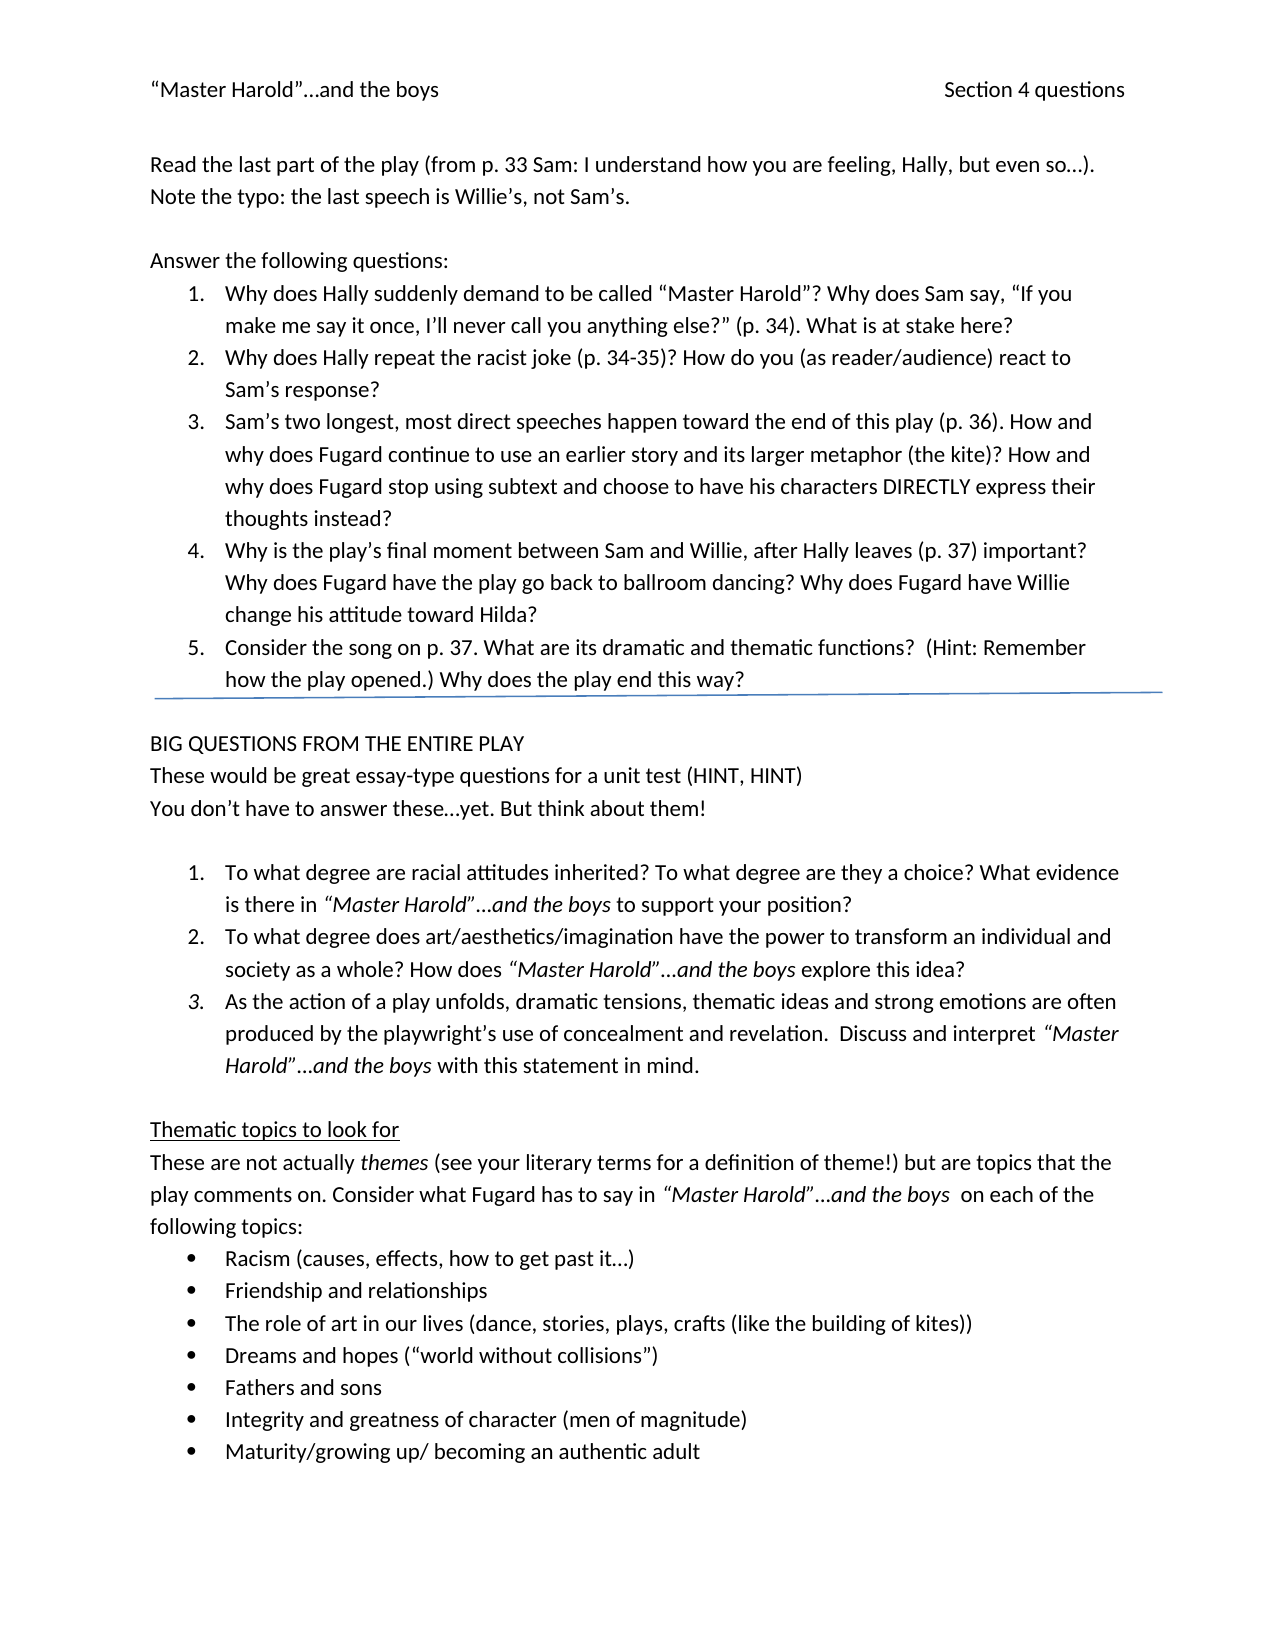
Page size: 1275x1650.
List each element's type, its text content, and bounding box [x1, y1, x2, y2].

list Maturity/growing up/ becoming an authentic adult [187, 1437, 1125, 1466]
text These would be great essay-type questions for a unit test (HINT, HINT) [150, 762, 1125, 789]
list Sam’s two longest, most direct speeches happen toward the end of this play (p. 36). How and why does Fugard continue to use an earlier story and its larger metaphor (the kite)? How and why does Fugard stop using subtext and choose to have his characters DIRECTLY express their thoughts instead? [187, 407, 1125, 532]
list To what degree are racial attitudes inherited? To what degree are they a choice? What evidence is there in “Master Harold”…and the boys to support your position? [187, 858, 1125, 918]
list Friendship and relationships [187, 1277, 1125, 1304]
list Why is the play’s final moment between Sam and Willie, after Hally leaves (p. 37) important? Why does Fugard have the play go back to ballroom dancing? Why does Fugard have Willie change his attitude toward Hilda? [187, 536, 1125, 629]
text These are not actually themes (see your literary terms for a definition of theme!) but are topics that the play comments on. Consider what Fugard has to say in “Master Harold”…and the boys on each of the following topics: [150, 1148, 1125, 1240]
list Why does Hally suddenly demand to be called “Master Harold”? Why does Sam say, “If you make me say it once, I’ll never call you anything else?” (p. 34). What is at stake here? [187, 279, 1125, 339]
text Read the last part of the play (from p. 33 Sam: I understand how you are feeling, Hally, but even so…). Note the typo: the last speech is Willie’s, not Sam’s. [150, 150, 1125, 210]
list To what degree does art/aesthetics/imagination have the power to transform an individual and society as a whole? How does “Master Harold”…and the boys explore this idea? [187, 922, 1125, 983]
list Integrity and greatness of character (men of magnitude) [187, 1405, 1125, 1433]
text Thematic topics to look for [150, 1116, 1125, 1144]
list As the action of a play unfolds, dramatic tensions, thematic ideas and strong emotions are often produced by the playwright’s use of concealment and revelation. Discuss and interpret “Master Harold”…and the boys with this statement in mind. [187, 987, 1125, 1079]
text BIG QUESTIONS FROM THE ENTIRE PLAY [150, 729, 1125, 757]
list The role of art in our lives (dance, stories, plays, crafts (like the building of kites)) [187, 1309, 1125, 1337]
list Why does Hally repeat the racist joke (p. 34-35)? How do you (as reader/audience) react to Sam’s response? [187, 343, 1125, 403]
text Answer the following questions: [150, 247, 1125, 274]
list Dreams and hopes (“world without collisions”) [187, 1341, 1125, 1369]
text You don’t have to answer these…yet. But think about them! [150, 794, 1125, 822]
list Fathers and sons [187, 1373, 1125, 1401]
list Consider the song on p. 37. What are its dramatic and thematic functions? (Hint: Remember how the play opened.) Why does the play end this way? [187, 633, 1125, 693]
list Racism (causes, effects, how to get past it…) [187, 1244, 1125, 1272]
